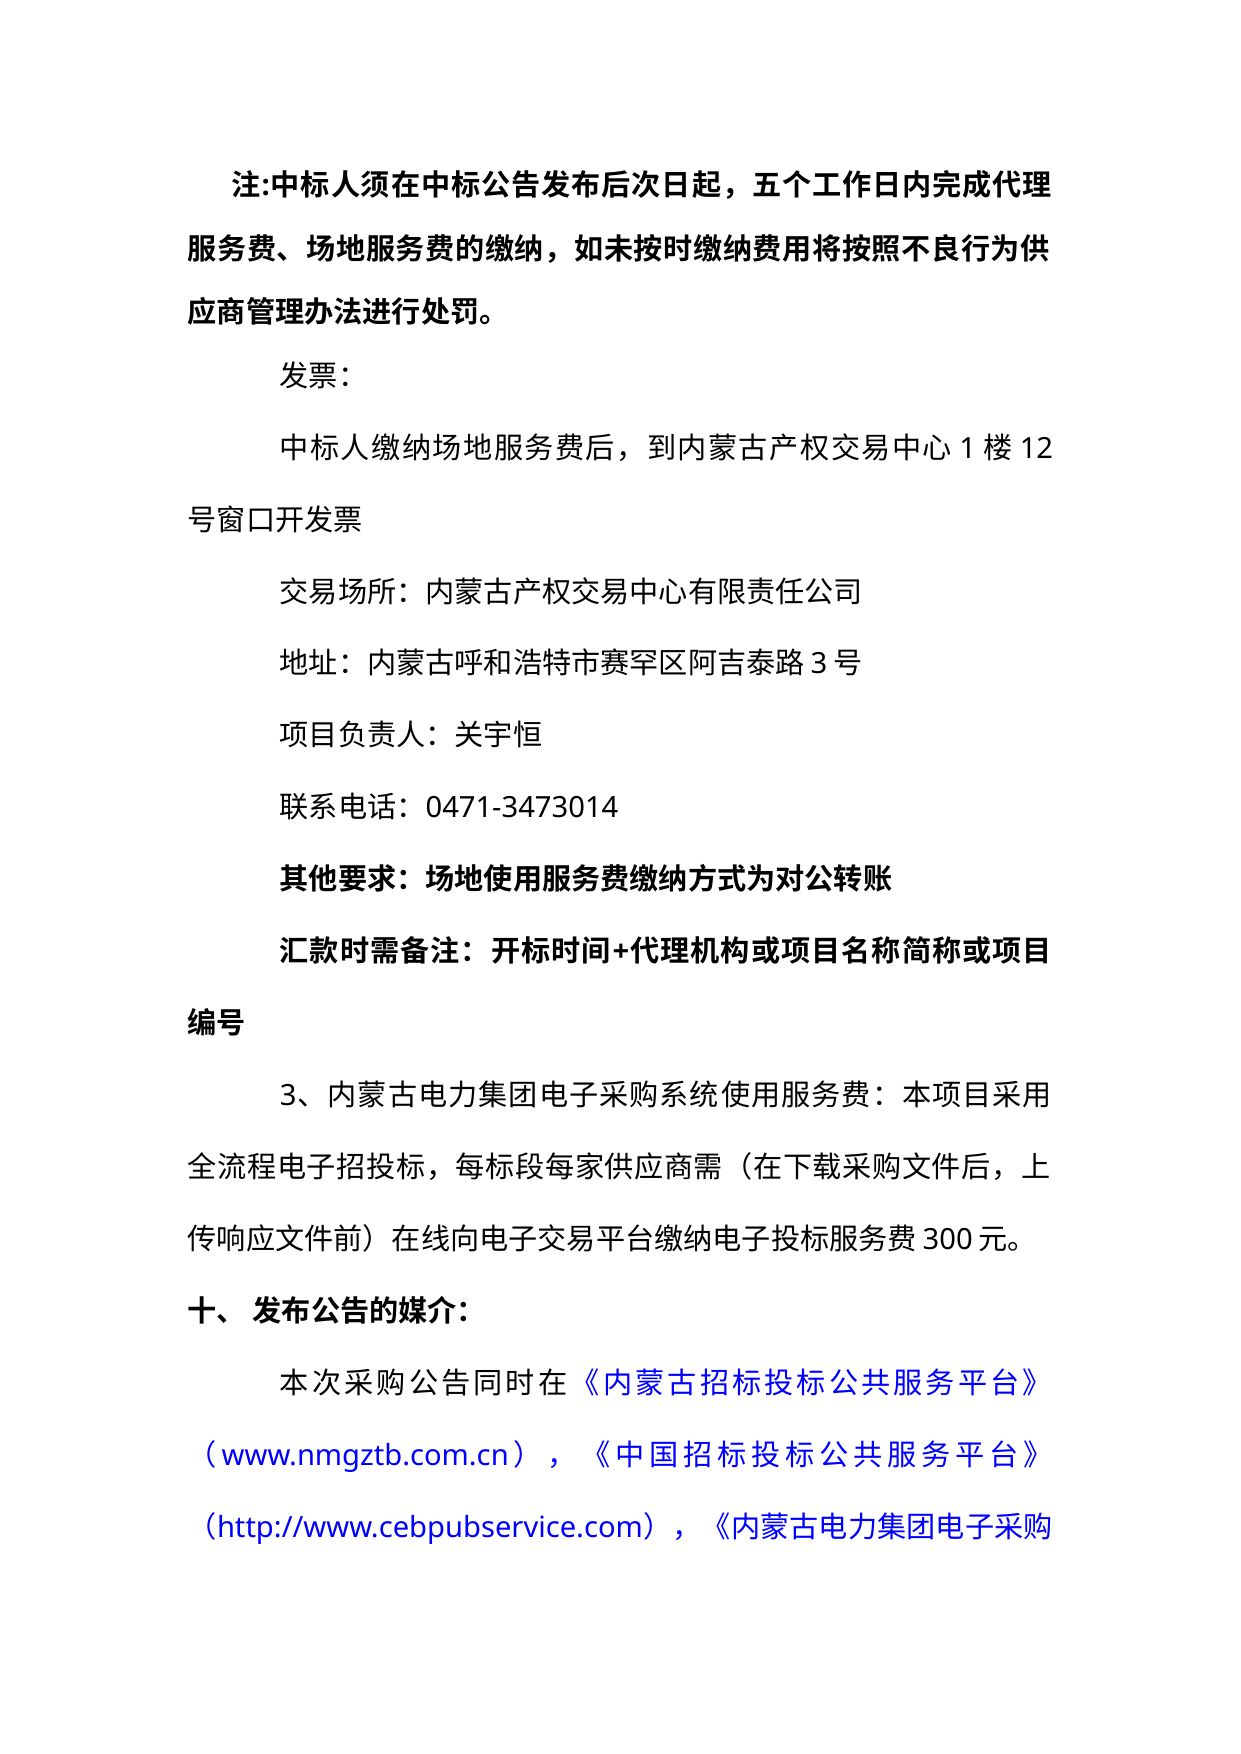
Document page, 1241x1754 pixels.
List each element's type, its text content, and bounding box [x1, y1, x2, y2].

text 十、 发布公告的媒介： [187, 1287, 1053, 1330]
text 交易场所：内蒙古产权交易中心有限责任公司 [187, 568, 1053, 610]
text 联系电话：0471-3473014 [187, 784, 1053, 826]
text 中标人缴纳场地服务费后，到内蒙古产权交易中心1楼12号窗口开发票 [187, 424, 1053, 538]
text 项目负责人：关宇恒 [187, 712, 1053, 754]
text 3、内蒙古电力集团电子采购系统使用服务费：本项目采用全流程电子招投标，每标段每家供应商需（在下载采购文件后，上传响应文件前）在线向电子交易平台缴纳电子投标服务费300元。 [187, 1072, 1053, 1258]
text 发票： [187, 352, 1053, 395]
text 汇款时需备注：开标时间+代理机构或项目名称简称或项目编号 [187, 928, 1053, 1042]
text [187, 1359, 1053, 1546]
text 其他要求：场地使用服务费缴纳方式为对公转账 [187, 856, 1053, 898]
text 地址：内蒙古呼和浩特市赛罕区阿吉泰路3号 [187, 640, 1053, 682]
text 注:中标人须在中标公告发布后次日起，五个工作日内完成代理服务费、场地服务费的缴纳，如未按时缴纳费用将按照不良行为供应商管理办法进行处罚。 [187, 162, 1053, 331]
